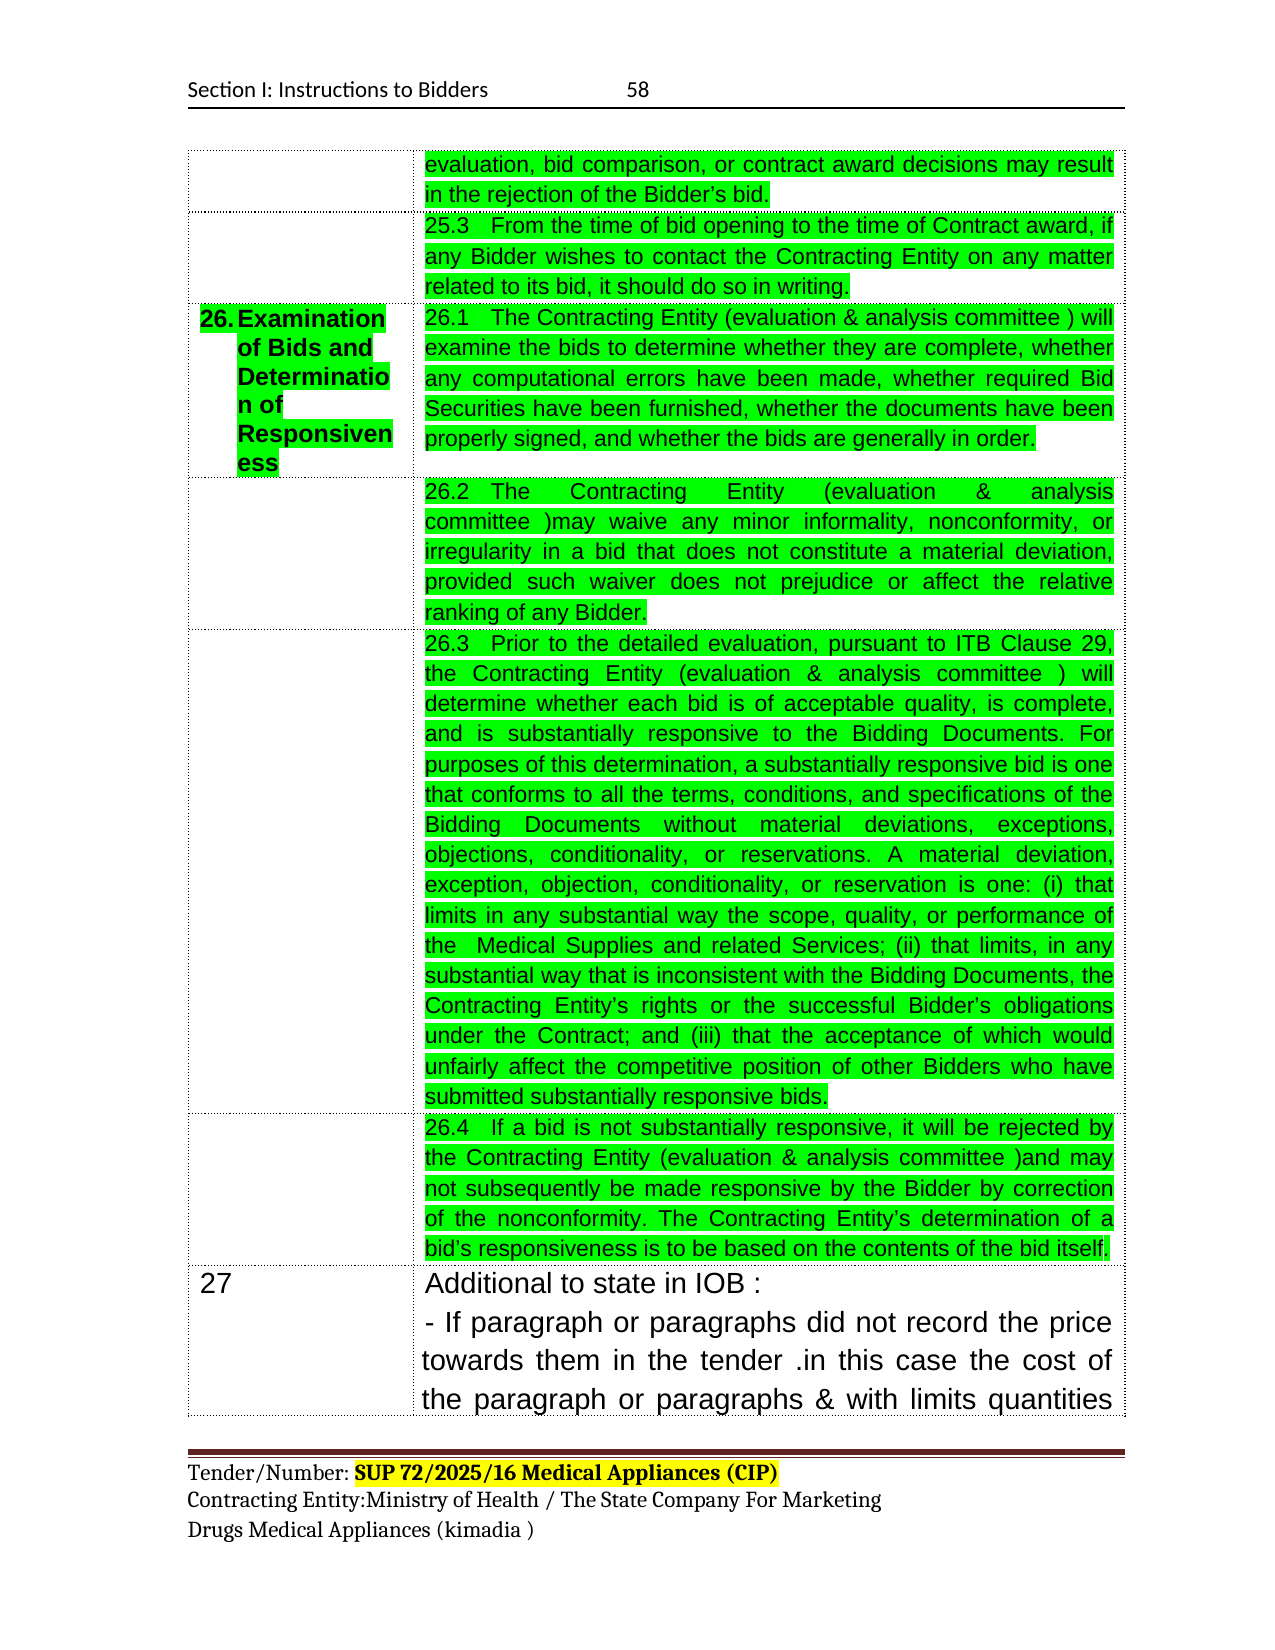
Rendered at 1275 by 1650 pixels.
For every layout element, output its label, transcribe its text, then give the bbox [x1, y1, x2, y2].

table_cell [188, 629, 413, 1113]
table_cell 25.3 From the time of bid opening to the time of Contract award, if any Bidder wishes to contact the Contracting Entity on any matter related to its bid, it should do so in writing. [413, 211, 1125, 303]
table_cell 26. Examination of Bids and Determination of Responsiveness [279, 303, 413, 477]
table_cell 26.3 Prior to the detailed evaluation, pursuant to ITB Clause 29, the Contracting Entity (evaluation & analysis committee ) will determine whether each bid is of acceptable quality, is complete, and is substantially responsive to the Bidding Documents. For purposes of this determination, a substantially responsive bid is one that conforms to all the terms, conditions, and specifications of the Bidding Documents without material deviations, exceptions, objections, conditionality, or reservations. A material deviation, exception, objection, conditionality, or reservation is one: (i) that limits in any substantial way the scope, quality, or performance of the Medical Supplies and related Services; (ii) that limits, in any substantial way that is inconsistent with the Bidding Documents, the Contracting Entity’s rights or the successful Bidder’s obligations under the Contract; and (iii) that the acceptance of which would unfairly affect the competitive position of other Bidders who have submitted substantially responsive bids. [413, 629, 1125, 1113]
table_cell 26.2 The Contracting Entity (evaluation & analysis committee )may waive any minor informality, nonconformity, or irregularity in a bid that does not constitute a material deviation, provided such waiver does not prejudice or affect the relative ranking of any Bidder. [413, 477, 1125, 629]
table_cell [413, 150, 1125, 211]
table_cell [188, 211, 413, 303]
table_cell [188, 1113, 413, 1265]
table_cell 27 [188, 1265, 413, 1415]
table_cell 26. Examination of Bids and Determination of Responsiveness [188, 303, 237, 477]
table_cell [188, 150, 413, 211]
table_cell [413, 1265, 1125, 1415]
table_cell 26.1 The Contracting Entity (evaluation & analysis committee ) will examine the bids to determine whether they are complete, whether any computational errors have been made, whether required Bid Securities have been furnished, whether the documents have been properly signed, and whether the bids are generally in order. [413, 303, 1125, 477]
table_cell [188, 477, 413, 629]
table_cell 26.4 If a bid is not substantially responsive, it will be rejected by the Contracting Entity (evaluation & analysis committee )and may not subsequently be made responsive by the Bidder by correction of the nonconformity. The Contracting Entity’s determination of a bid’s responsiveness is to be based on the contents of the bid itself. [413, 1113, 1125, 1265]
